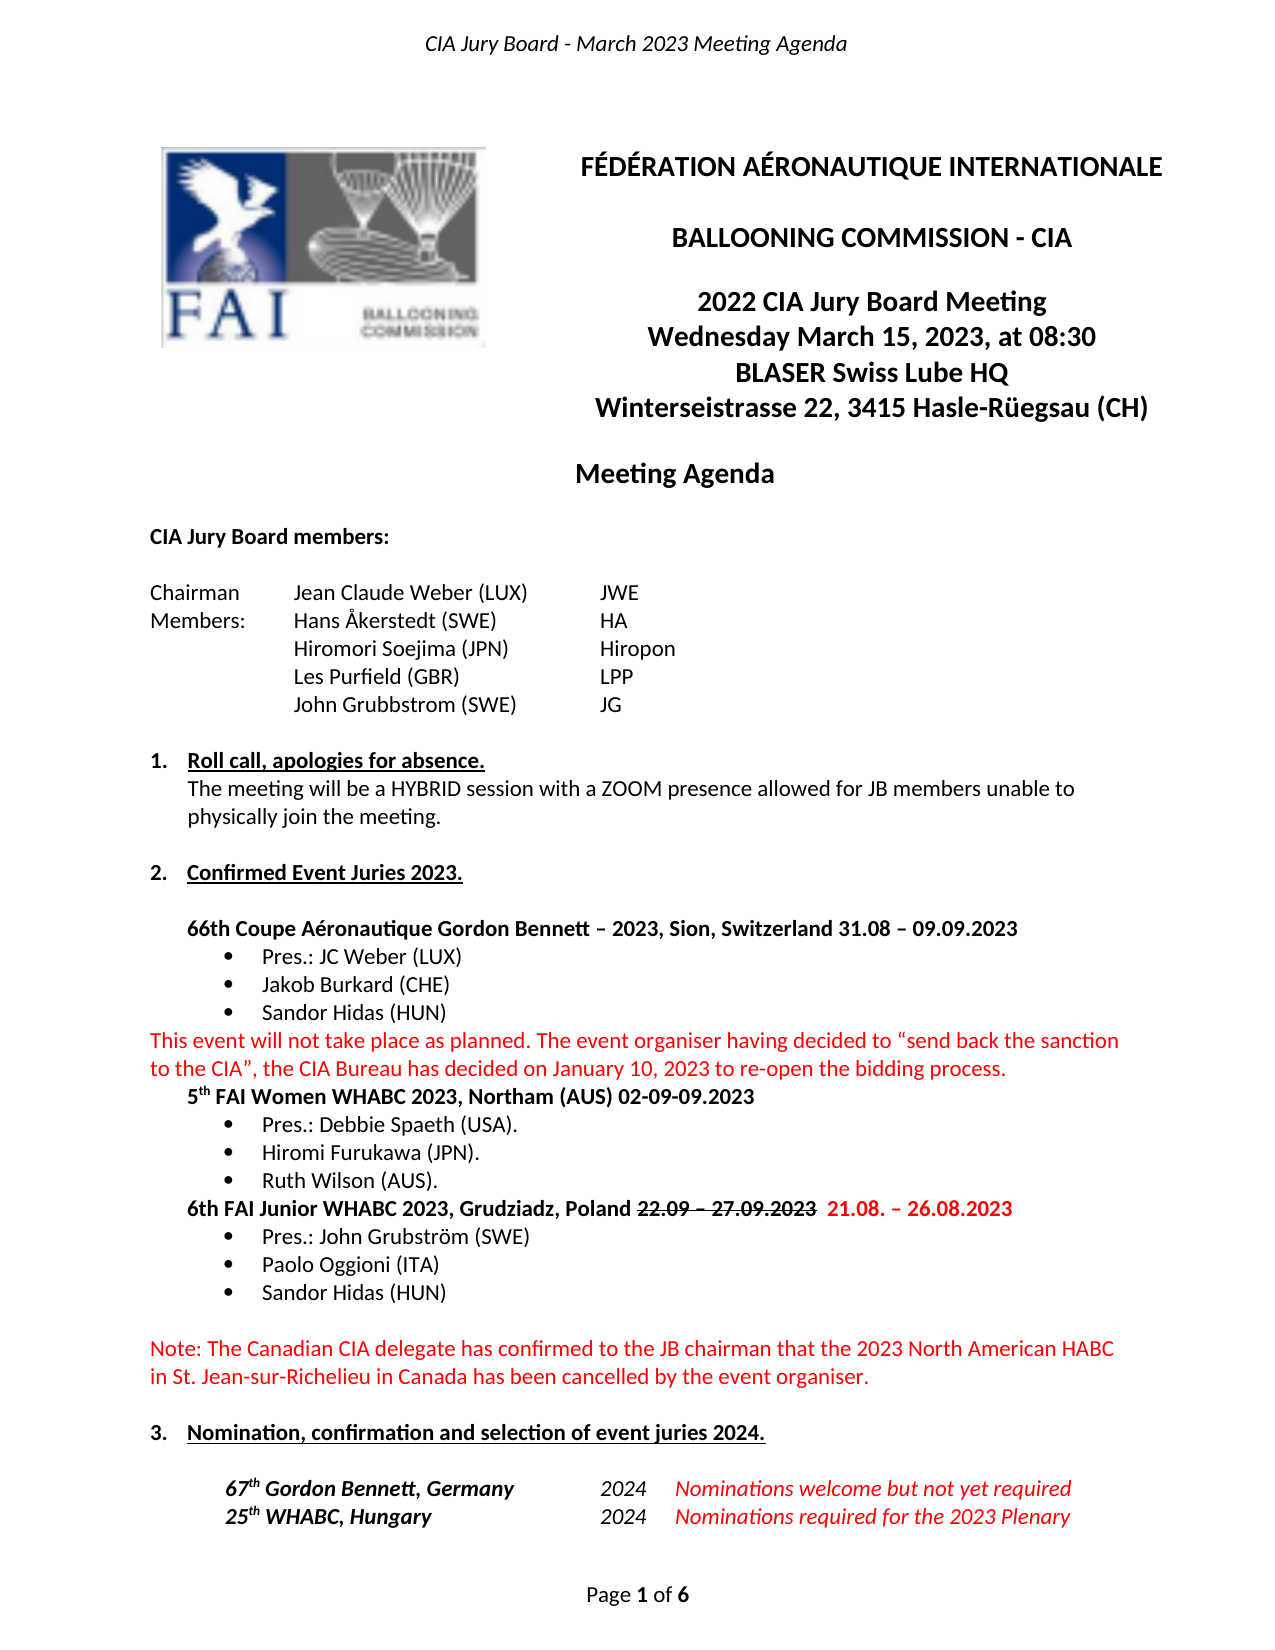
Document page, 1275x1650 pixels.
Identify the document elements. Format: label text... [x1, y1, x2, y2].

list Pres.: JC Weber (LUX) [224, 942, 1125, 970]
list Roll call, apologies for absence. [150, 746, 1125, 774]
text This event will not take place as planned. The event organiser having decided to “send back the sanction to the CIA”, the CIA Bureau has decided on January 10, 2023 to re-open the bidding process. [150, 1026, 1125, 1082]
list Sandor Hidas (HUN) [224, 1278, 1125, 1306]
list Jakob Burkard (CHE) [224, 970, 1125, 998]
list Pres.: Debbie Spaeth (USA). [224, 1110, 1125, 1138]
list Ruth Wilson (AUS). [224, 1166, 1125, 1194]
text Members: Hans Åkerstedt (SWE) HA [150, 606, 1125, 634]
list Paolo Oggioni (ITA) [224, 1250, 1125, 1278]
text Note: The Canadian CIA delegate has confirmed to the JB chairman that the 2023 North American HABC in St. Jean-sur-Richelieu in Canada has been cancelled by the event organiser. [150, 1334, 1125, 1390]
text 5th FAI Women WHABC 2023, Northam (AUS) 02-09-09.2023 [186, 1082, 1125, 1110]
text Hiromori Soejima (JPN) Hiropon [150, 634, 1125, 662]
text Meeting Agenda [225, 456, 1125, 491]
list Pres.: John Grubström (SWE) [224, 1222, 1125, 1250]
text Les Purfield (GBR) LPP [150, 662, 1125, 690]
list Nomination, confirmation and selection of event juries 2024. [150, 1418, 1125, 1446]
text The meeting will be a HYBRID session with a ZOOM presence allowed for JB members unable to physically join the meeting. [187, 774, 1125, 830]
list Sandor Hidas (HUN) [224, 998, 1125, 1026]
list Hiromi Furukawa (JPN). [224, 1138, 1125, 1166]
list 67th Gordon Bennett, Germany 2024 Nominations welcome but not yet required [225, 1474, 1125, 1502]
list 25th WHABC, Hungary 2024 Nominations required for the 2023 Plenary [225, 1502, 1125, 1531]
text John Grubbstrom (SWE) JG [150, 690, 1125, 718]
text 66th Coupe Aéronautique Gordon Bennett – 2023, Sion, Switzerland 31.08 – 09.09.2023 [150, 914, 1125, 942]
list Confirmed Event Juries 2023. [150, 858, 1125, 886]
text Chairman Jean Claude Weber (LUX) JWE [150, 578, 1125, 606]
table_header FÉDÉRATION AÉRONAUTIQUE INTERNATIONALE BALLOONING COMMISSION - CIA 2022 CIA Jury Board Meeting Wednesday March 15, 2023, at 08:30 BLASER Swiss Lube HQ Winterseistrasse 22, 3415 Hasle-Rüegsau (CH) [488, 148, 1256, 425]
text 6th FAI Junior WHABC 2023, Grudziadz, Poland 22.09 – 27.09.2023 21.08. – 26.08.2023 [186, 1194, 1125, 1222]
table_header [150, 148, 487, 425]
text CIA Jury Board members: [150, 522, 1125, 550]
